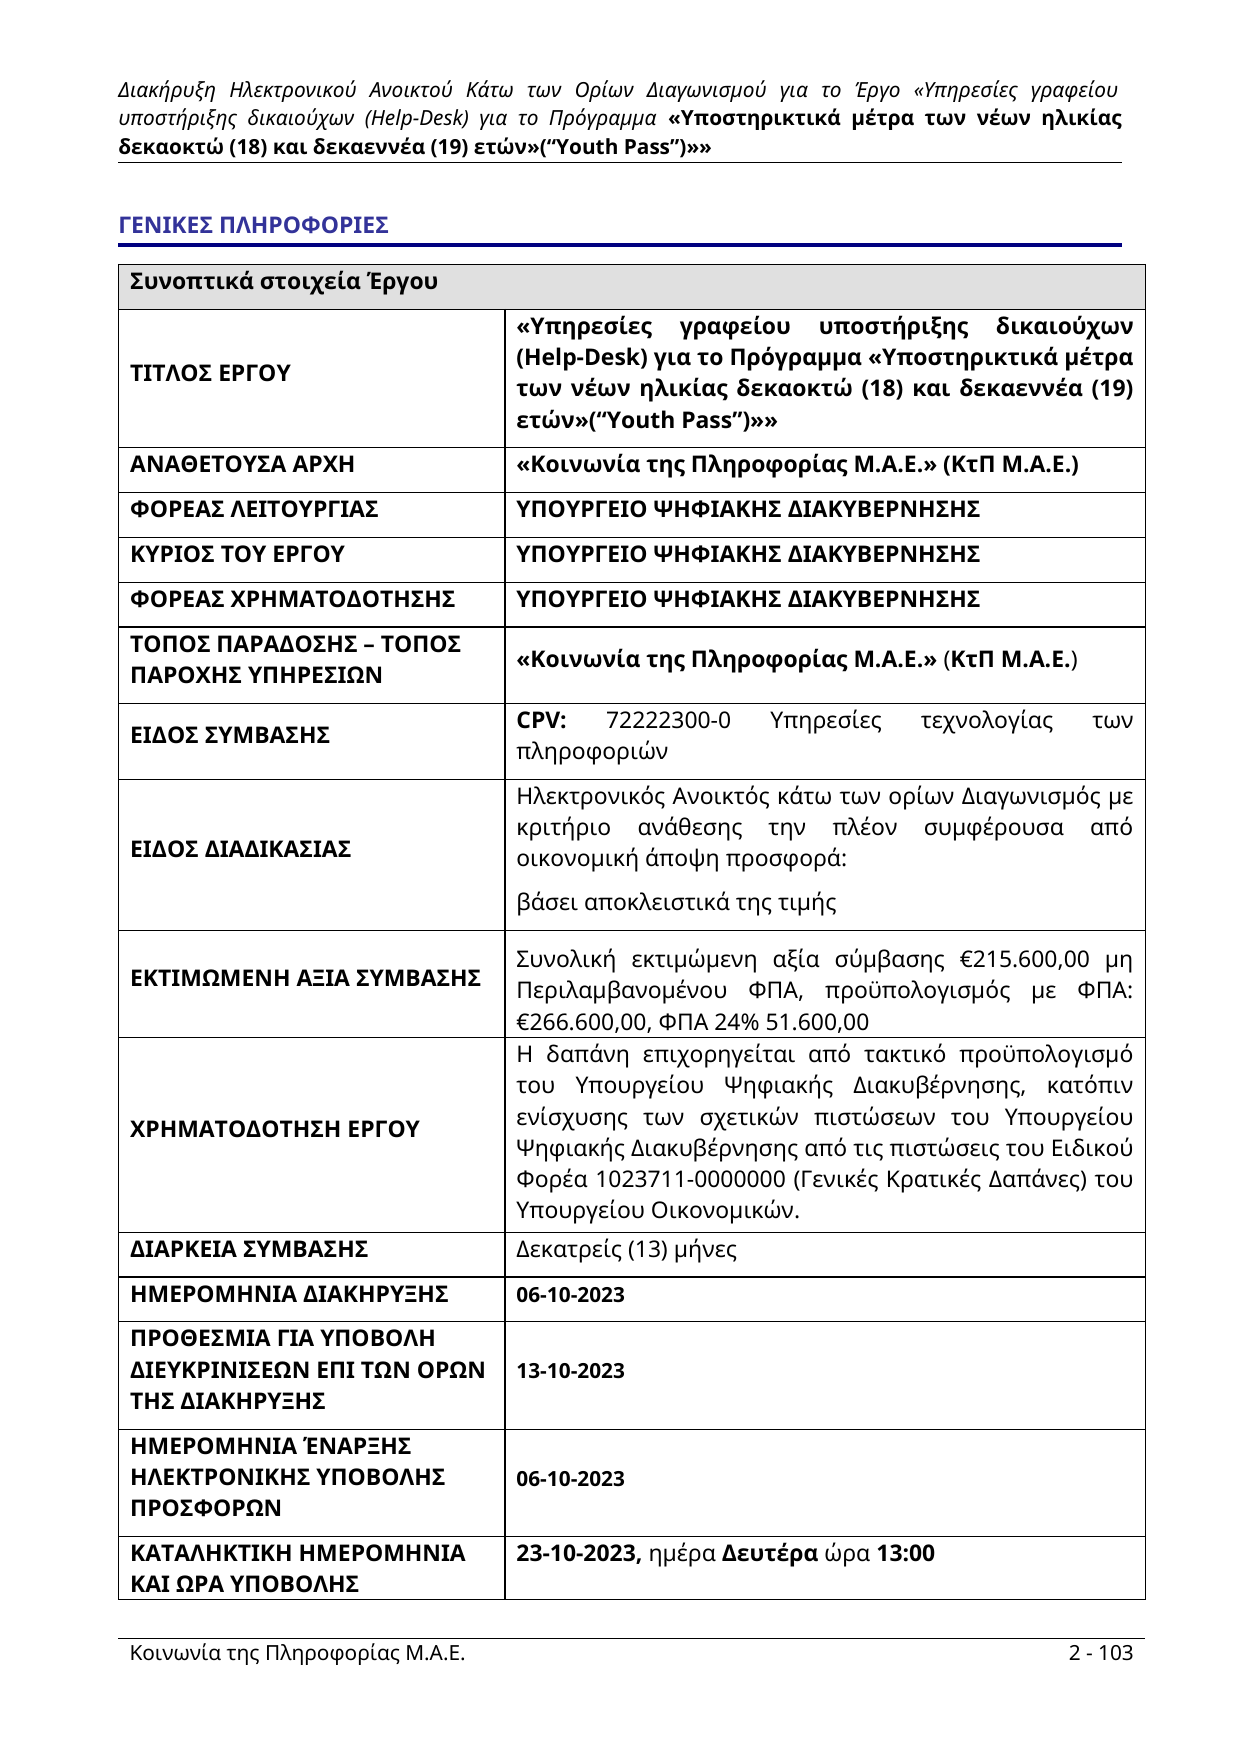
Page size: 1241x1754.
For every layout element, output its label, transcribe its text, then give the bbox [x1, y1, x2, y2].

table_cell 23-10-2023, ημέρα Δευτέρα ώρα 13:00 [506, 1537, 1145, 1599]
table_cell «Υπηρεσίες γραφείου υποστήριξης δικαιούχων (Help-Desk) για το Πρόγραμμα «Υποστηρικτικά μέτρα των νέων ηλικίας δεκαοκτώ (18) και δεκαεννέα (19) ετών»(“Youth Pass”)»» [506, 310, 1145, 447]
table_cell ΥΠΟΥΡΓΕΙΟ ΨΗΦΙΑΚΗΣ ΔΙΑΚΥΒΕΡΝΗΣΗΣ [506, 583, 1145, 626]
table_cell ΠΡΟΘΕΣΜΙΑ ΓΙΑ ΥΠΟΒΟΛΗ ΔΙΕΥΚΡΙΝΙΣΕΩΝ ΕΠΙ ΤΩΝ ΟΡΩΝ ΤΗΣ ΔΙΑΚΗΡΥΞΗΣ [119, 1322, 504, 1428]
table_cell Ηλεκτρονικός Ανοικτός κάτω των ορίων Διαγωνισμός με κριτήριο ανάθεσης την πλέον συμφέρουσα από οικονομική άποψη προσφορά: βάσει αποκλειστικά της τιμής [506, 780, 1145, 929]
table_cell Δεκατρείς (13) μήνες [506, 1233, 1145, 1276]
table_cell ΚΥΡΙΟΣ ΤΟΥ ΕΡΓΟΥ [119, 538, 504, 582]
table_cell ΕΚΤΙΜΩΜΕΝΗ ΑΞΙΑ ΣΥΜΒΑΣΗΣ [119, 931, 504, 1037]
table_header Συνοπτικά στοιχεία Έργου [119, 265, 1145, 309]
table_cell Συνολική εκτιμώμενη αξία σύμβασης €215.600,00 μη Περιλαμβανομένου ΦΠΑ, προϋπολογισμός με ΦΠΑ: €266.600,00, ΦΠΑ 24% 51.600,00 [506, 931, 1145, 1037]
table_cell ΗΜΕΡΟΜΗΝΙΑ ΔΙΑΚΗΡΥΞΗΣ [119, 1278, 504, 1321]
table_cell 06-10-2023 [506, 1430, 1145, 1536]
table_cell ΕΙΔΟΣ ΔΙΑΔΙΚΑΣΙΑΣ [119, 780, 504, 929]
table_cell ΑΝΑΘΕΤΟΥΣΑ ΑΡΧΗ [119, 448, 504, 492]
table_cell ΤΟΠΟΣ ΠΑΡΑΔΟΣΗΣ – ΤΟΠΟΣ ΠΑΡΟΧΗΣ ΥΠΗΡΕΣΙΩΝ [119, 628, 504, 702]
table_cell «Κοινωνία της Πληροφορίας Μ.Α.Ε.» (ΚτΠ Μ.Α.Ε.) [506, 628, 1145, 702]
table_cell ΦΟΡΕΑΣ ΧΡΗΜΑΤΟΔΟΤΗΣΗΣ [119, 583, 504, 626]
table_cell ΥΠΟΥΡΓΕΙΟ ΨΗΦΙΑΚΗΣ ΔΙΑΚΥΒΕΡΝΗΣΗΣ [506, 493, 1145, 537]
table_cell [119, 1537, 504, 1599]
table_cell 13-10-2023 [506, 1322, 1145, 1428]
table_cell ΦΟΡΕΑΣ ΛΕΙΤΟΥΡΓΙΑΣ [119, 493, 504, 537]
table_cell ΔΙΑΡΚΕΙΑ ΣΥΜΒΑΣΗΣ [119, 1233, 504, 1276]
table_cell ΧΡΗΜΑΤΟΔΟΤΗΣΗ ΕΡΓΟΥ [119, 1038, 504, 1232]
table_cell CPV: 72222300-0 Υπηρεσίες τεχνολογίας των πληροφοριών [506, 704, 1145, 778]
table_cell «Κοινωνία της Πληροφορίας Μ.Α.Ε.» (ΚτΠ Μ.Α.Ε.) [506, 448, 1145, 492]
table_cell ΕΙΔΟΣ ΣΥΜΒΑΣΗΣ [119, 704, 504, 778]
table_cell ΤΙΤΛΟΣ ΕΡΓΟΥ [119, 310, 504, 447]
table_cell ΗΜΕΡΟΜΗΝΙΑ ΈΝΑΡΞΗΣ ΗΛΕΚΤΡΟΝΙΚΗΣ ΥΠΟΒΟΛΗΣ ΠΡΟΣΦΟΡΩΝ [119, 1430, 504, 1536]
list ΓΕΝΙΚΕΣ ΠΛΗΡΟΦΟΡΙΕΣ [118, 209, 1122, 243]
table_cell Η δαπάνη επιχορηγείται από τακτικό προϋπολογισμό του Υπουργείου Ψηφιακής Διακυβέρνησης, κατόπιν ενίσχυσης των σχετικών πιστώσεων του Υπουργείου Ψηφιακής Διακυβέρνησης από τις πιστώσεις του Ειδικού Φορέα 1023711-0000000 (Γενικές Κρατικές Δαπάνες) του Υπουργείου Οικονομικών. [506, 1038, 1145, 1232]
table_cell 06-10-2023 [506, 1278, 1145, 1321]
table_cell ΥΠΟΥΡΓΕΙΟ ΨΗΦΙΑΚΗΣ ΔΙΑΚΥΒΕΡΝΗΣΗΣ [506, 538, 1145, 582]
